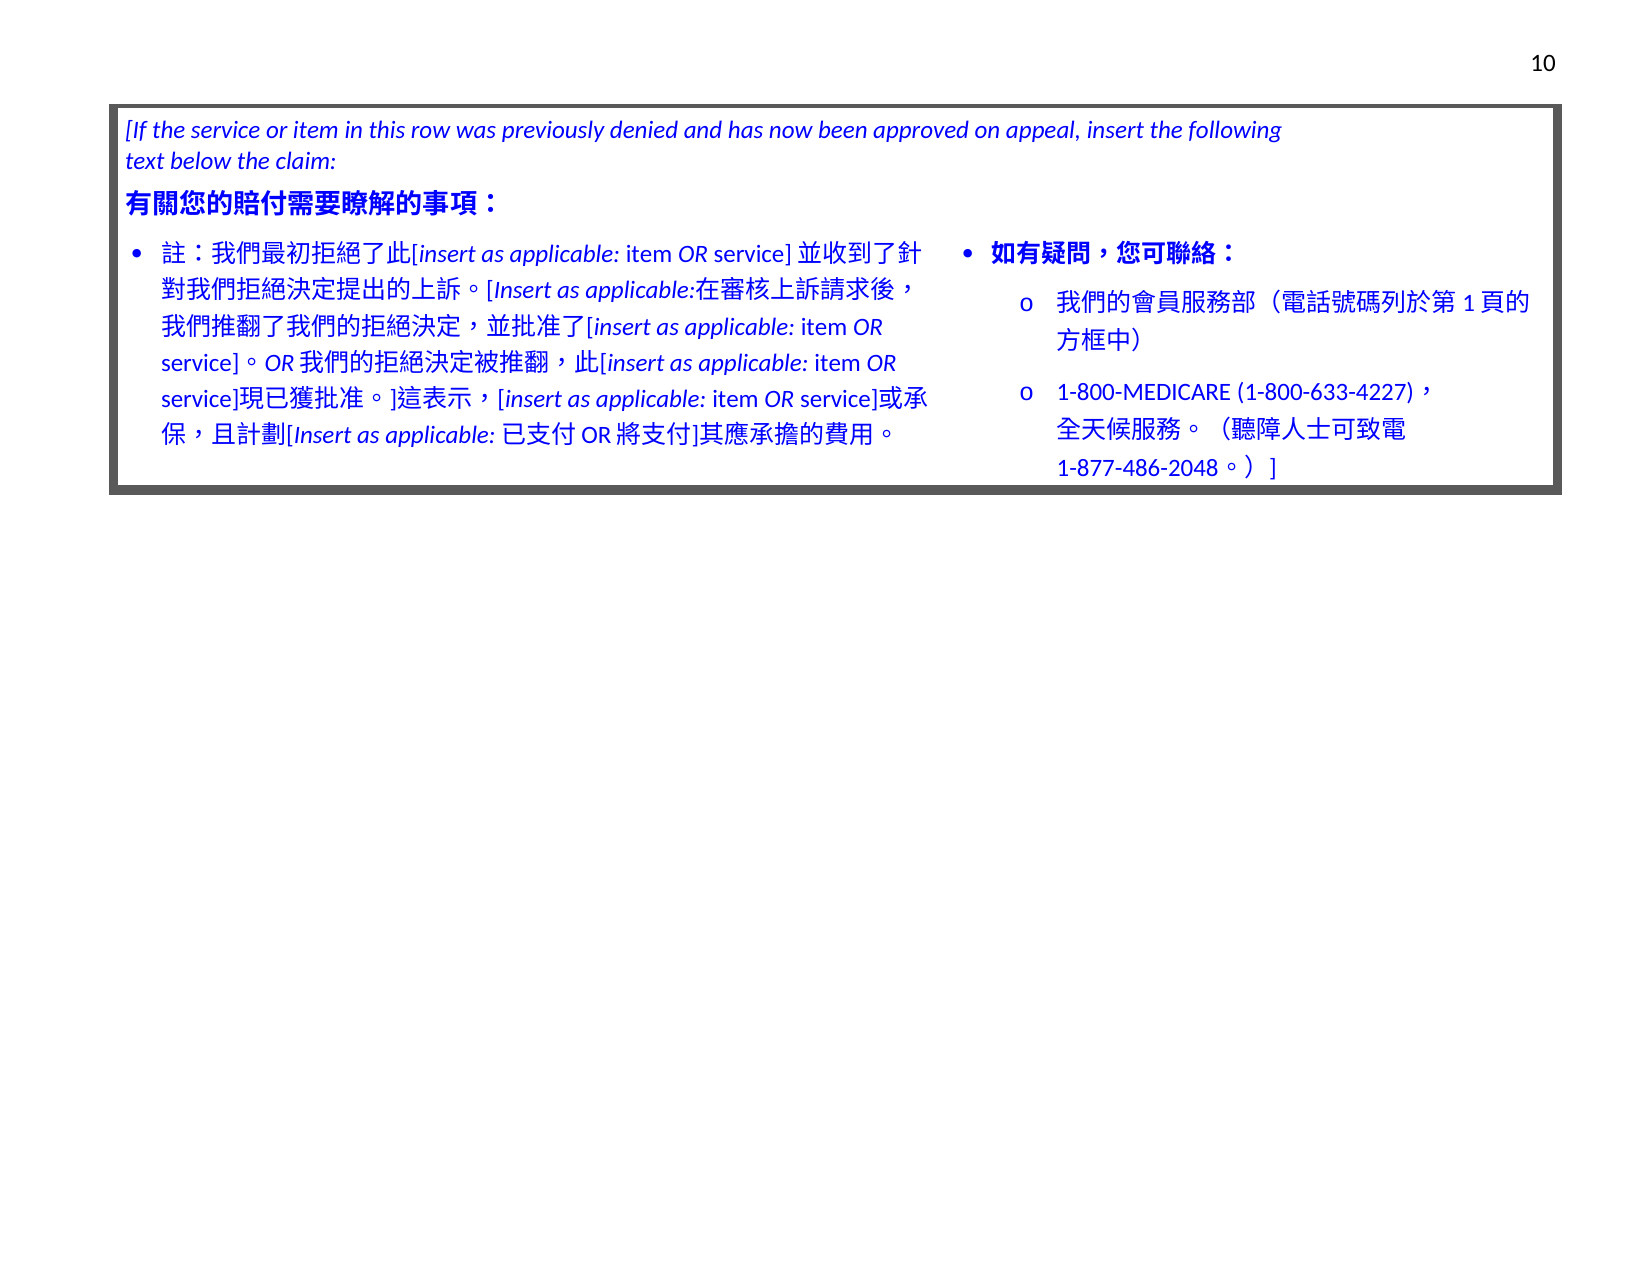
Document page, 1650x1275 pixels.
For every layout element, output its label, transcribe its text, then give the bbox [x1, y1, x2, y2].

table_header [If the service or item in this row was previously denied and has now been approved on appeal, insert the following text below the claim: 有關您的賠付需要瞭解的事項： [118, 108, 1553, 227]
table_cell 註：我們最初拒絕了此[insert as applicable: item OR service] 並收到了針對我們拒絕決定提出的上訴。[Insert as applicable:在審核上訴請求後，我們推翻了我們的拒絕決定，並批准了[insert as applicable: item OR service]。OR我們的拒絕決定被推翻，此[insert as applicable: item OR service]現已獲批准。]這表示，[insert as applicable: item OR service]或承保，且計劃[Insert as applicable: 已支付OR將支付]其應承擔的費用。 [118, 228, 948, 485]
table_cell 如有疑問，您可聯絡： 我們的會員服務部（電話號碼列於第 1 頁的方框中） 1-800-MEDICARE (1-800-633-4227)， 全天候服務。（聽障人士可致電 1-877-486-2048。）] [948, 228, 1553, 485]
